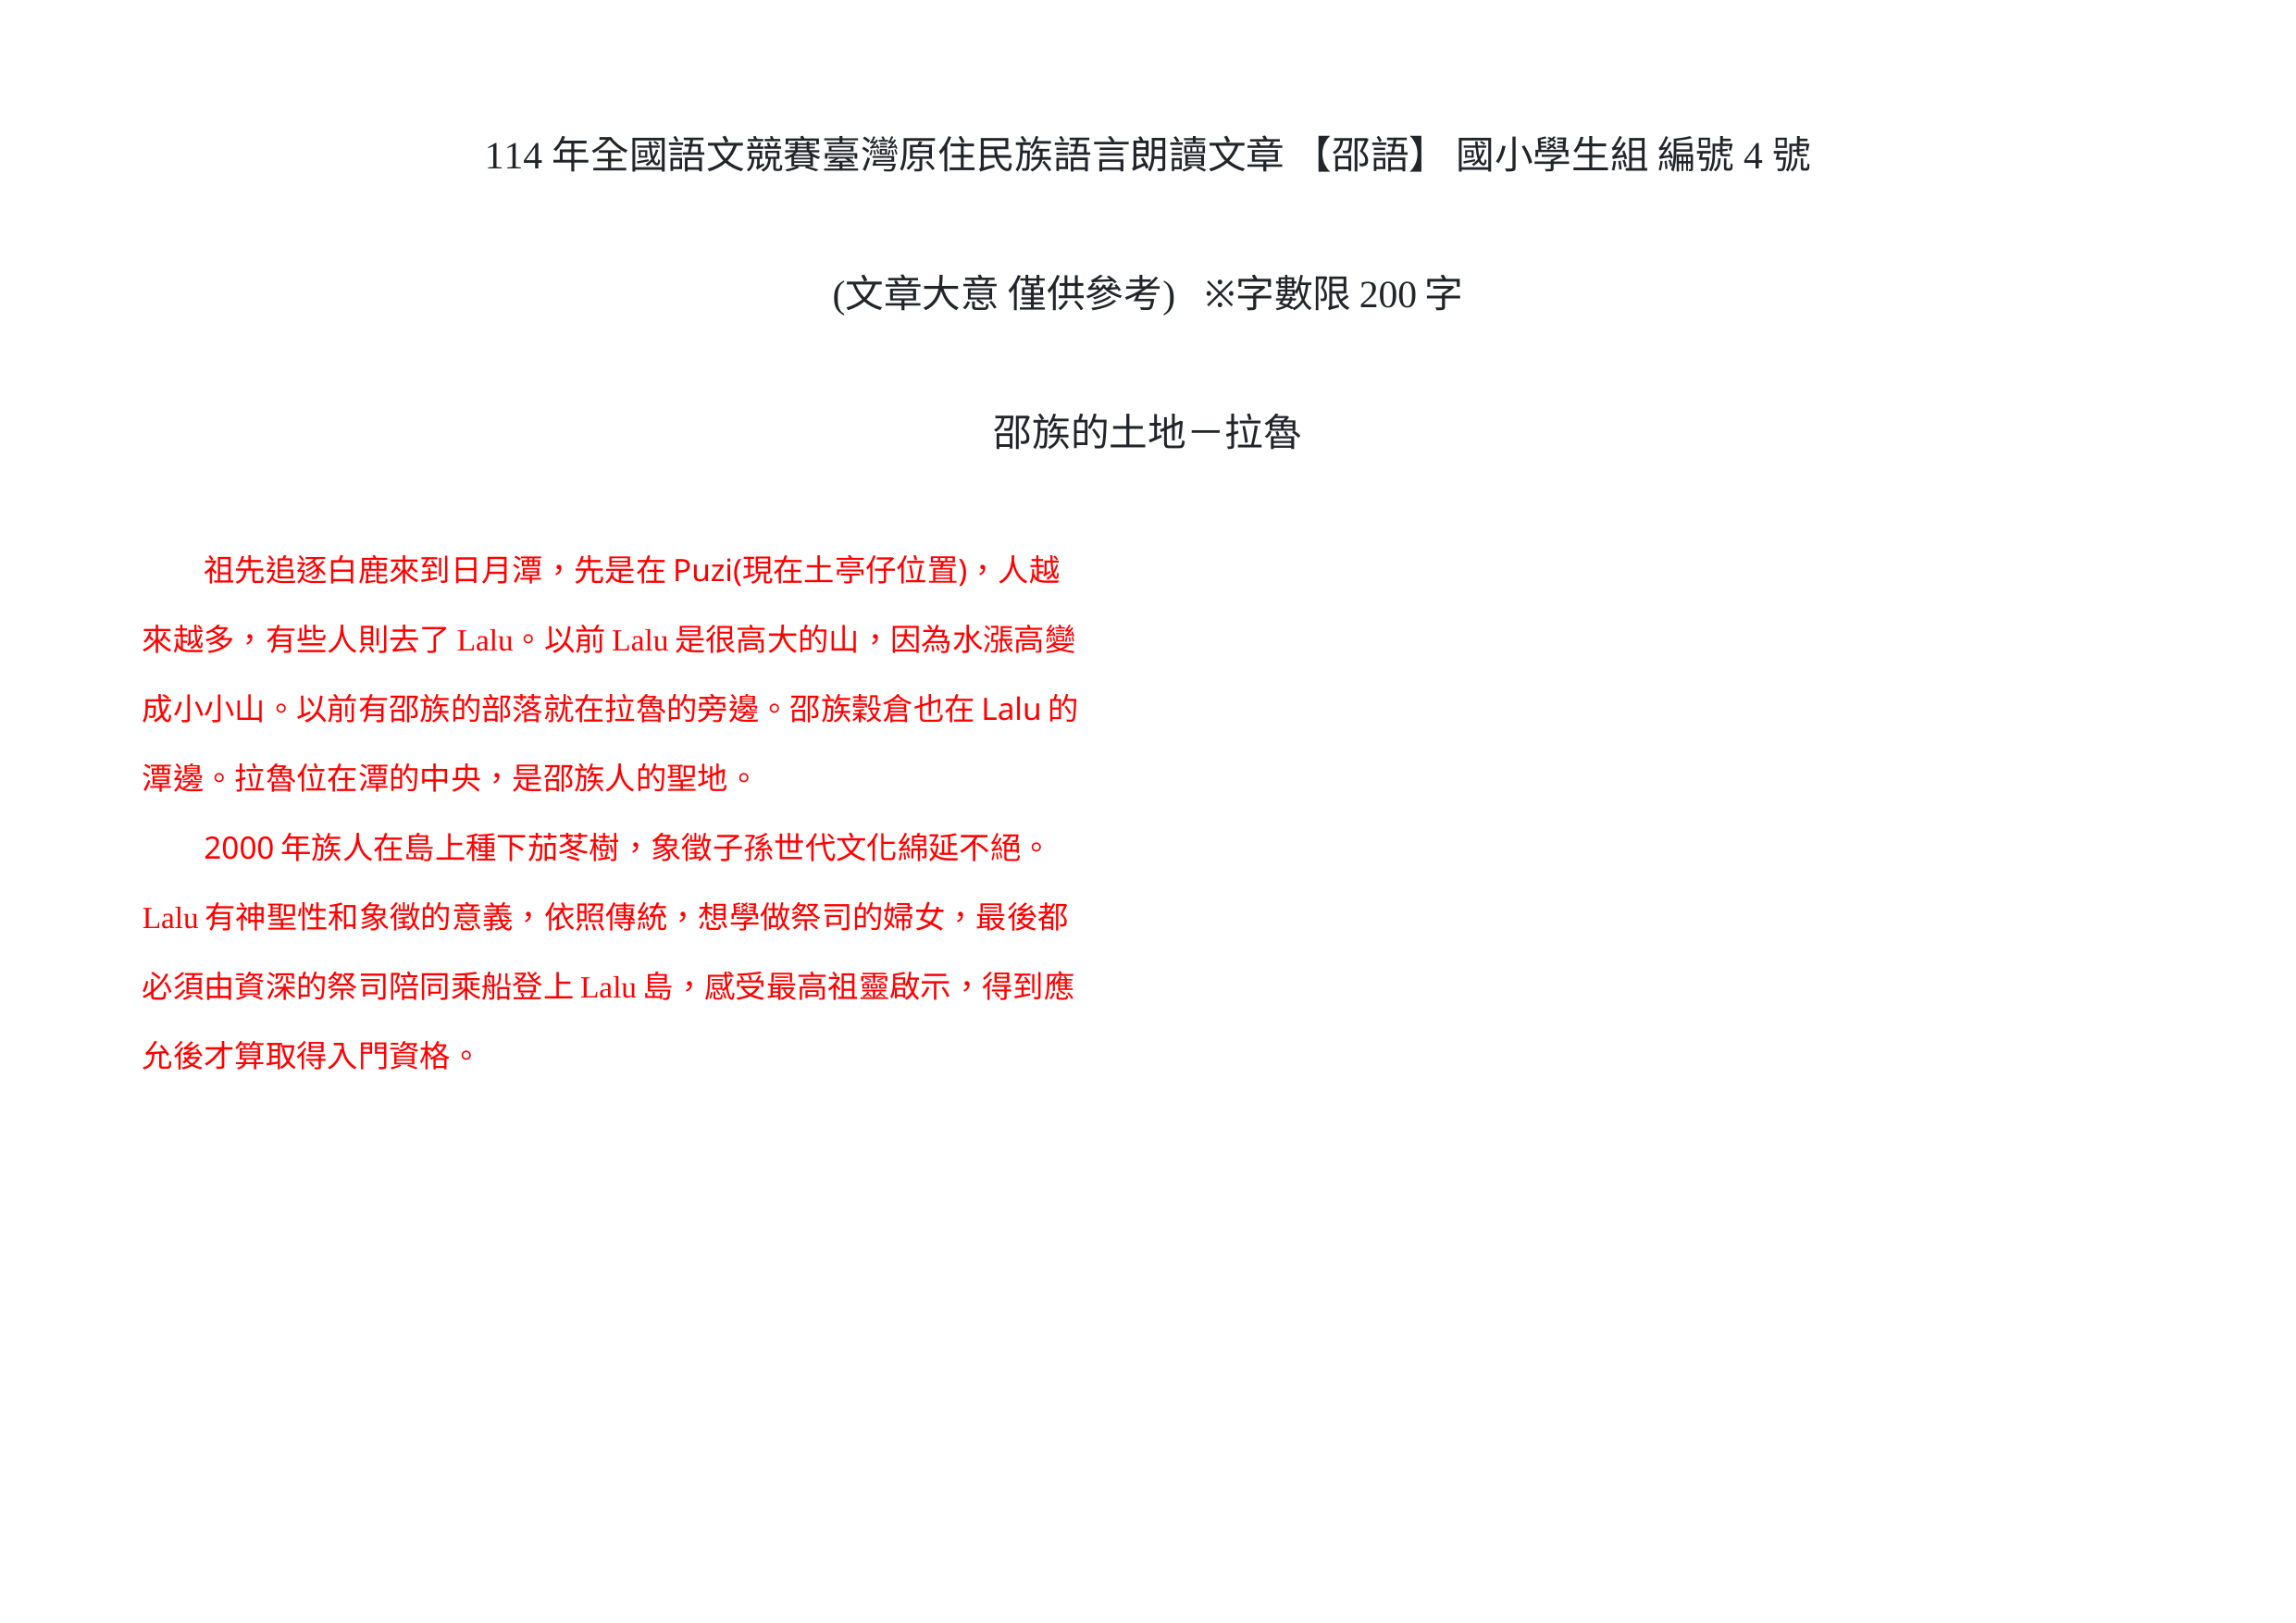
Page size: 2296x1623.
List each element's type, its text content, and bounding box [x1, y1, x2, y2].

text (文章大意 僅供參考) ※字數限200字 [142, 256, 2153, 326]
text 114 年全國語文競賽臺灣原住民族語言朗讀文章 【邵語】 國小學生組 編號 4 號 [142, 118, 2153, 187]
text 邵族的土地－拉魯 [142, 395, 2153, 465]
text 祖先追逐白鹿來到日月潭，先是在Puzi(現在土亭仔位置)，人越來越多，有些人則去了Lalu。以前Lalu是很高大的山，因為水漲高變成小小山。以前有邵族的部落就在拉魯的旁邊。邵族穀倉也在Lalu的潭邊。拉魯位在潭的中央，是邵族人的聖地。 [142, 534, 1090, 812]
text 2000年族人在島上種下茄苳樹，象徵子孫世代文化綿延不絕。Lalu有神聖性和象徵的意義，依照傳統，想學做祭司的婦女，最後都必須由資深的祭司陪同乘船登上Lalu島，感受最高祖靈啟示，得到應允後才算取得入門資格。 [142, 812, 1090, 1089]
